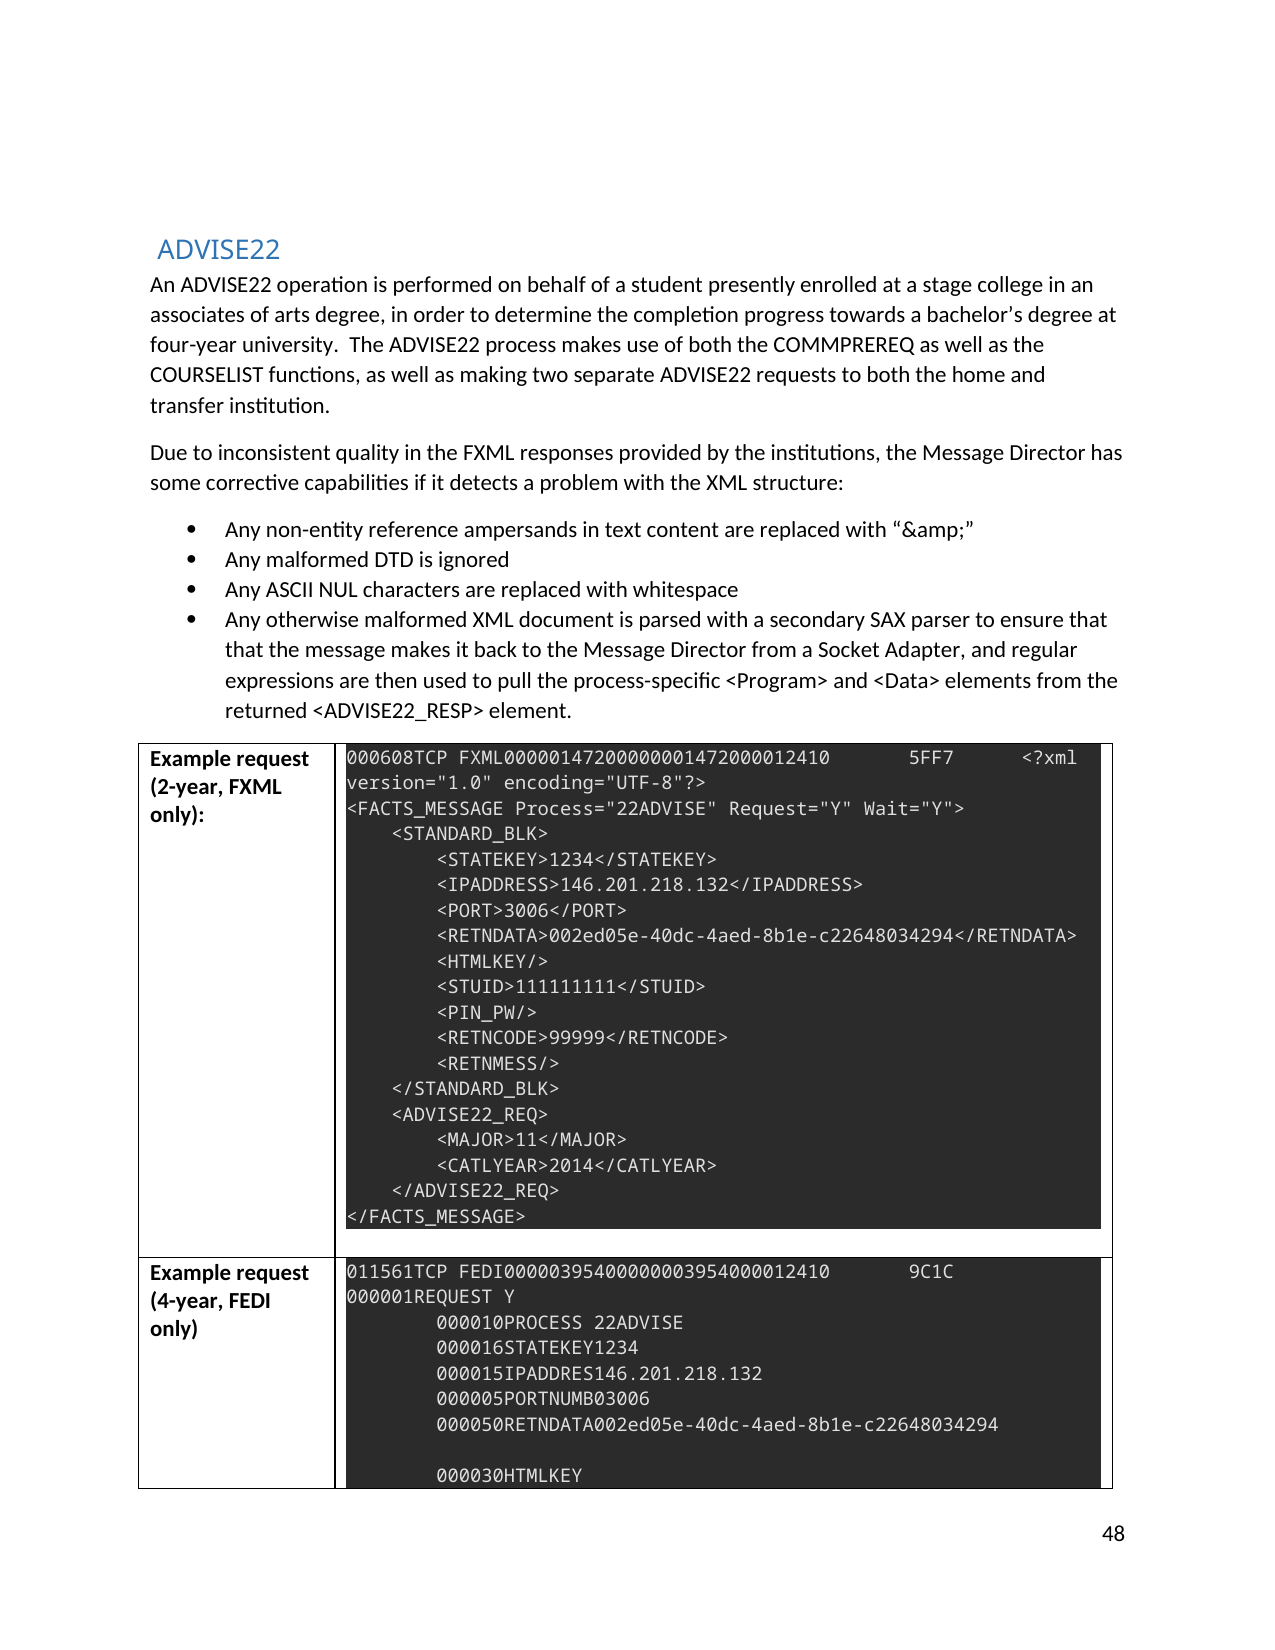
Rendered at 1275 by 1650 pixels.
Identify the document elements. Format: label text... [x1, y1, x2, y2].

list Any malformed DTD is ignored [187, 545, 1125, 573]
subtitle ADVISE22 [150, 230, 1125, 267]
table_header Example request (2-year, FXML only): [139, 744, 334, 1257]
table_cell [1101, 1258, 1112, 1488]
table_header 000608TCP FXML00000147200000001472000012410 5FF7 <?xml version="1.0" encoding="UTF-8"?> <FACTS_MESSAGE Process="22ADVISE" Request="Y" Wait="Y"> <STANDARD_BLK> <STATEKEY>1234</STATEKEY> <IPADDRESS>146.201.218.132</IPADDRESS> <PORT>3006</PORT> <RETNDATA>002ed05e-40dc-4aed-8b1e-c22648034294</RETNDATA> <HTMLKEY/> <STUID>111111111</STUID> <PIN_PW/> <RETNCODE>99999</RETNCODE> <RETNMESS/> </STANDARD_BLK> <ADVISE22_REQ> <MAJOR>11</MAJOR> <CATLYEAR>2014</CATLYEAR> </ADVISE22_REQ> </FACTS_MESSAGE> [336, 744, 1112, 1257]
list Any non-entity reference ampersands in text content are replaced with “&amp;” [187, 515, 1125, 543]
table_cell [139, 1258, 334, 1488]
text Due to inconsistent quality in the FXML responses provided by the institutions, the Message Director has some corrective capabilities if it detects a problem with the XML structure: [150, 438, 1125, 496]
text An ADVISE22 operation is performed on behalf of a student presently enrolled at a stage college in an associates of arts degree, in order to determine the completion progress towards a bachelor’s degree at four-year university. The ADVISE22 process makes use of both the COMMPREREQ as well as the COURSELIST functions, as well as making two separate ADVISE22 requests to both the home and transfer institution. [150, 270, 1125, 419]
list Any ASCII NUL characters are replaced with whitespace [187, 575, 1125, 603]
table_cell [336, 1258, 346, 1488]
list Any otherwise malformed XML document is parsed with a secondary SAX parser to ensure that that the message makes it back to the Message Director from a Socket Adapter, and regular expressions are then used to pull the process-specific <Program> and <Data> elements from the returned <ADVISE22_RESP> element. [187, 605, 1125, 724]
